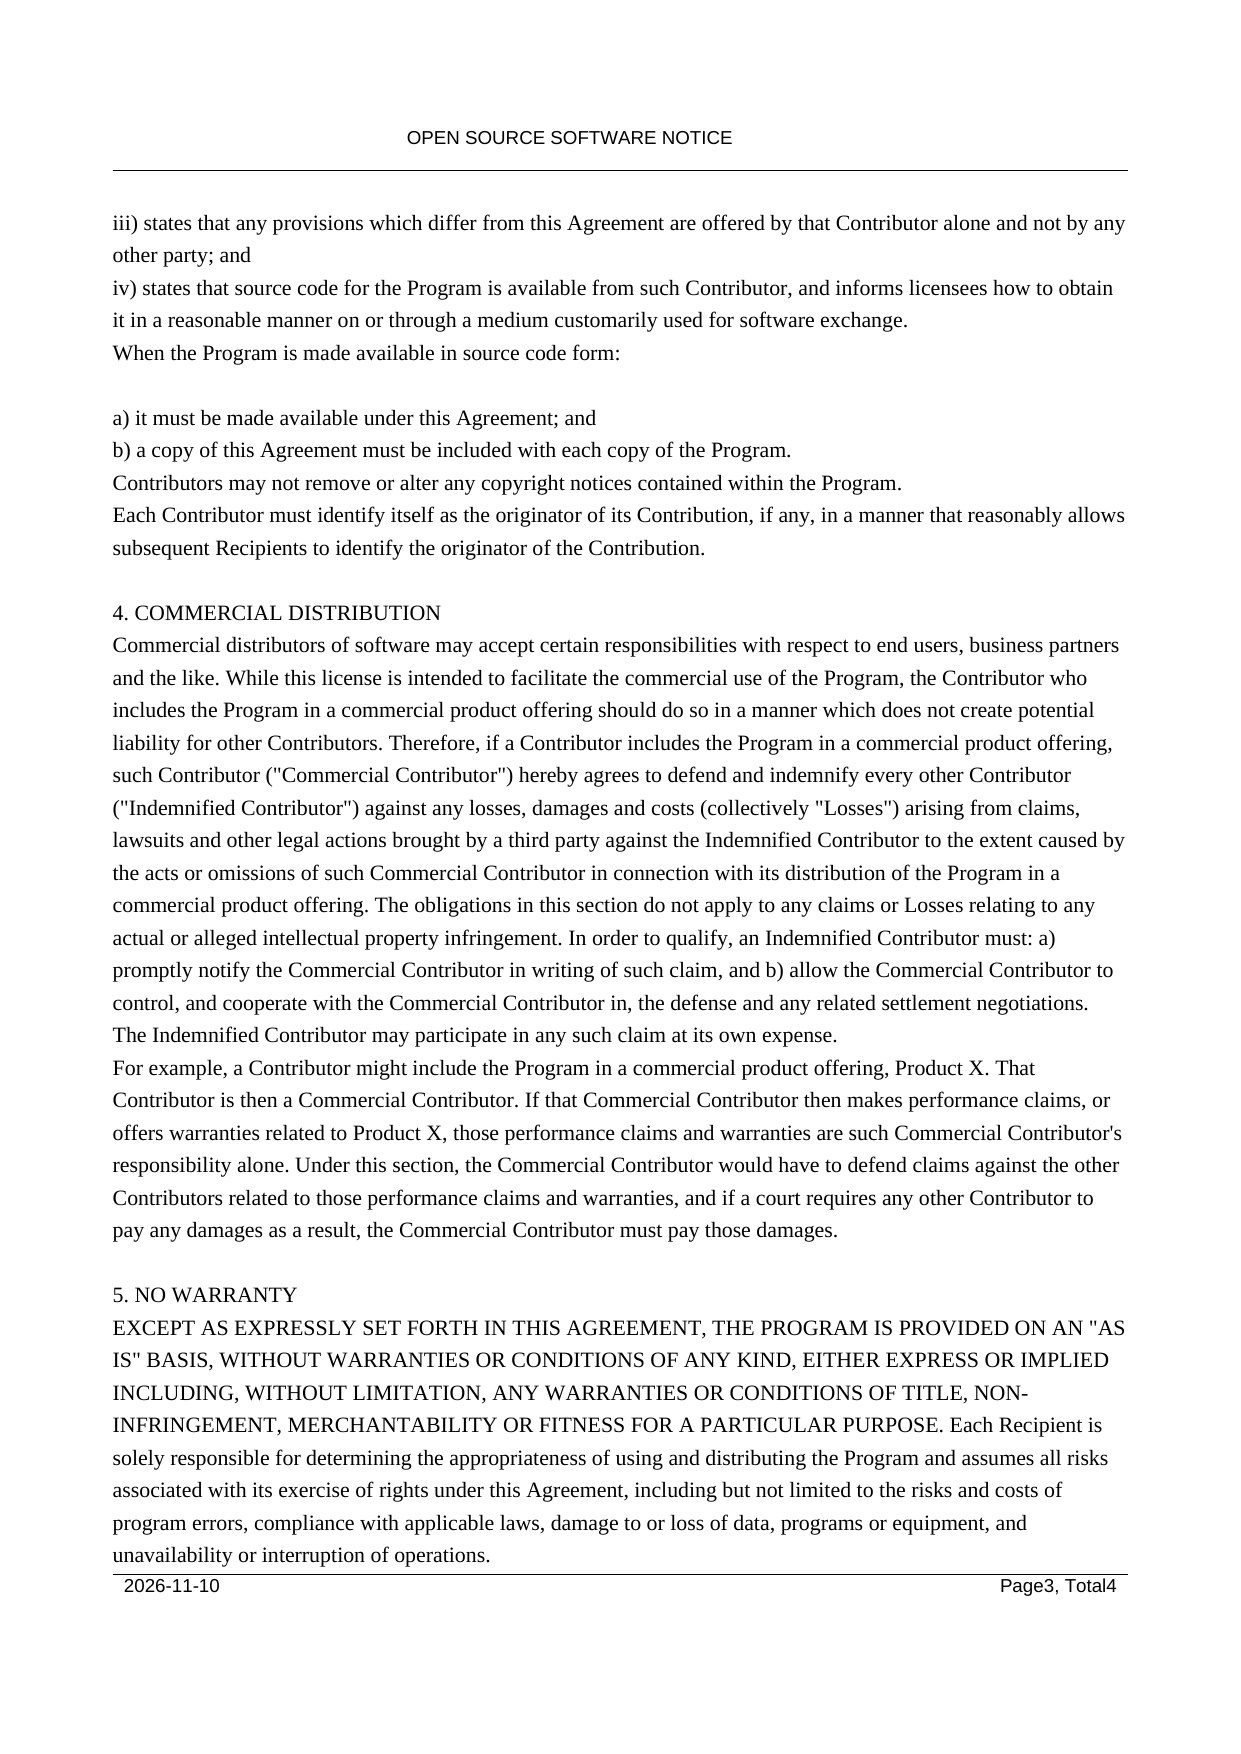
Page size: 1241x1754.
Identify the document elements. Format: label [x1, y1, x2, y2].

text [112, 206, 1128, 1571]
